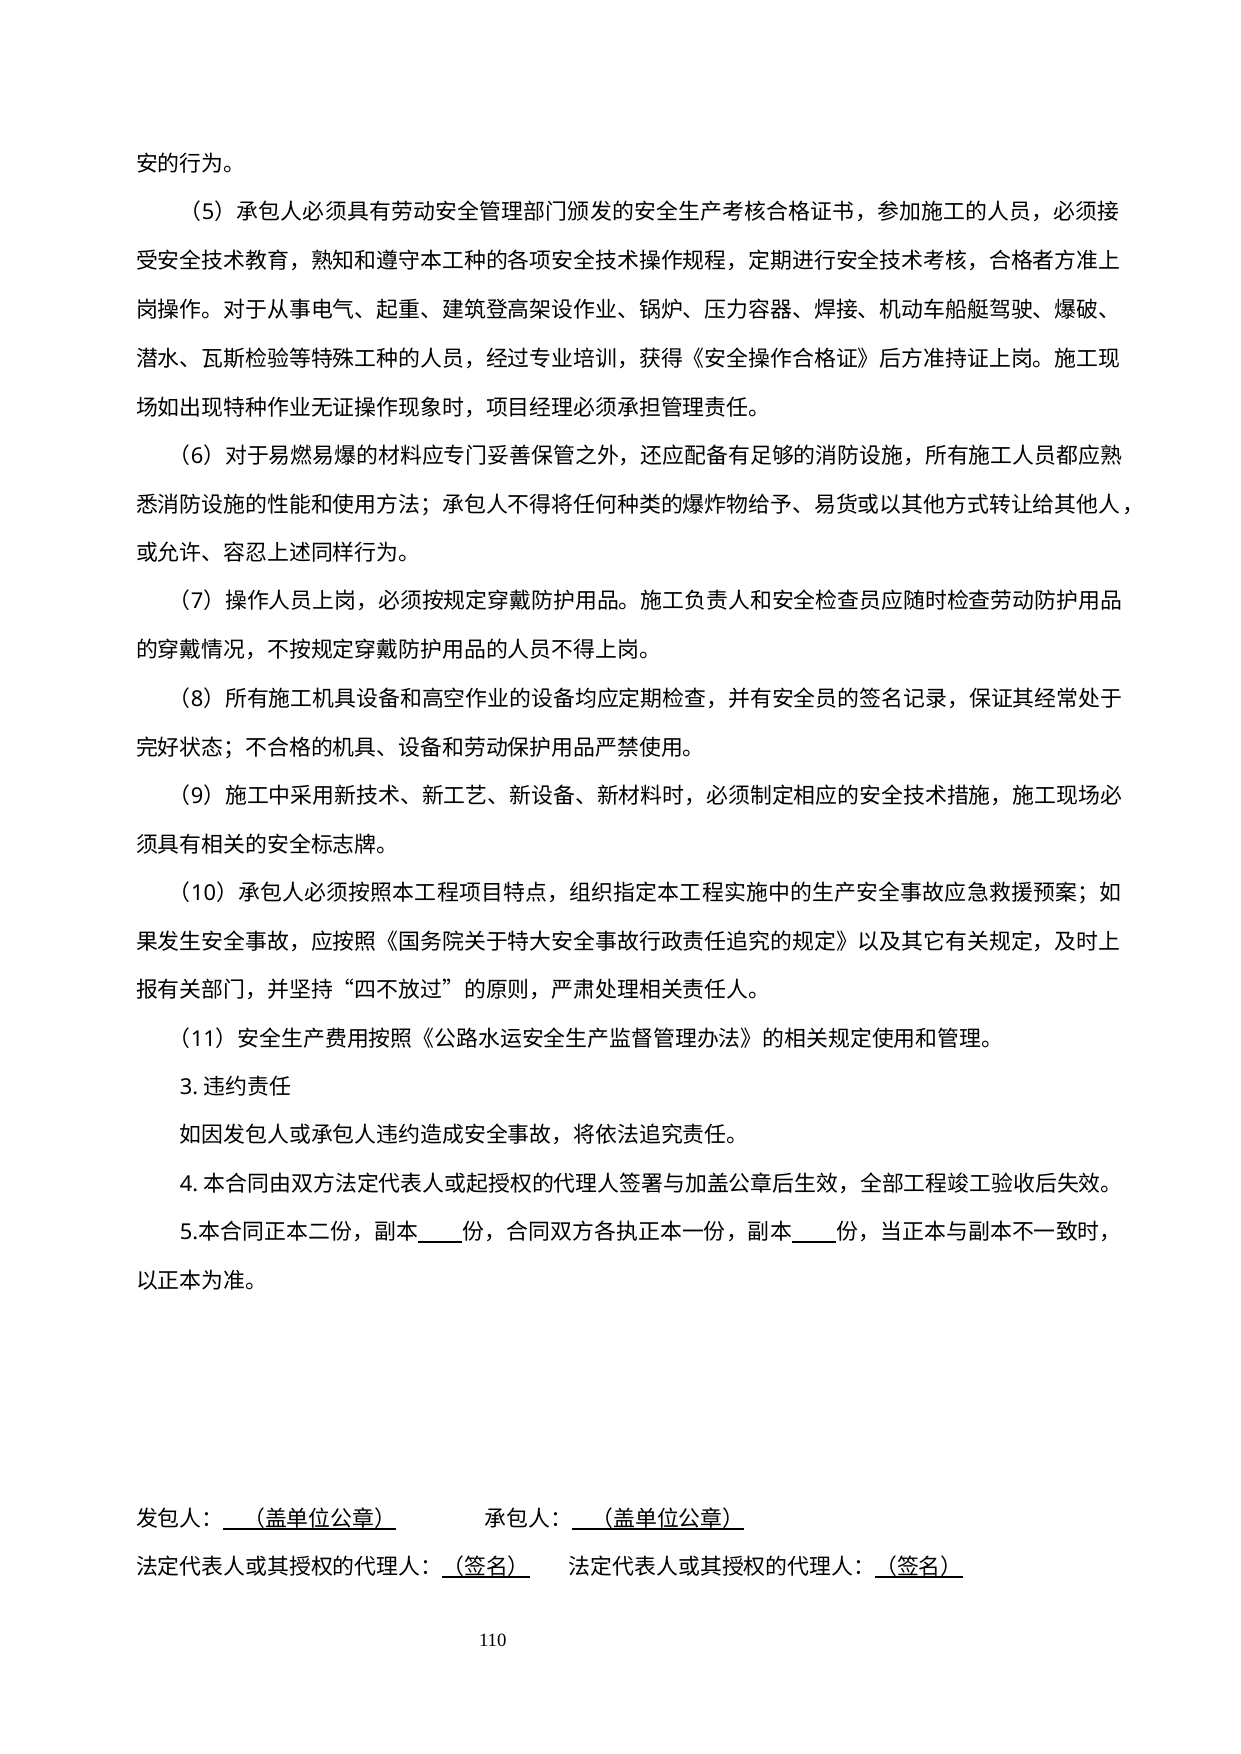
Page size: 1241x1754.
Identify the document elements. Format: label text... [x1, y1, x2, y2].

text （10）承包人必须按照本工程项目特点，组织指定本工程实施中的生产安全事故应急救援预案；如果发生安全事故，应按照《国务院关于特大安全事故行政责任追究的规定》以及其它有关规定，及时上报有关部门，并坚持“四不放过”的原则，严肃处理相关责任人。 [136, 874, 1122, 1004]
text （6）对于易燃易爆的材料应专门妥善保管之外，还应配备有足够的消防设施，所有施工人员都应熟悉消防设施的性能和使用方法；承包人不得将任何种类的爆炸物给予、易货或以其他方式转让给其他人，或允许、容忍上述同样行为。 [136, 437, 1122, 567]
text （7）操作人员上岗，必须按规定穿戴防护用品。施工负责人和安全检查员应随时检查劳动防护用品的穿戴情况，不按规定穿戴防护用品的人员不得上岗。 [136, 583, 1122, 664]
text 5.本合同正本二份，副本 份，合同双方各执正本一份，副本 份，当正本与副本不一致时，以正本为准。 [136, 1214, 1122, 1295]
text （8）所有施工机具设备和高空作业的设备均应定期检查，并有安全员的签名记录，保证其经常处于完好状态；不合格的机具、设备和劳动保护用品严禁使用。 [136, 680, 1122, 762]
text 法定代表人或其授权的代理人：（签名） 法定代表人或其授权的代理人：（签名） [136, 1549, 1122, 1581]
text 发包人： （盖单位公章） 承包人： （盖单位公章） [136, 1500, 1122, 1533]
text 如因发包人或承包人违约造成安全事故，将依法追究责任。 [136, 1117, 1122, 1149]
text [136, 146, 1122, 178]
text 3. 违约责任 [136, 1069, 1122, 1101]
text 4. 本合同由双方法定代表人或起授权的代理人签署与加盖公章后生效，全部工程竣工验收后失效。 [136, 1165, 1122, 1198]
text （9）施工中采用新技术、新工艺、新设备、新材料时，必须制定相应的安全技术措施，施工现场必须具有相关的安全标志牌。 [136, 777, 1122, 859]
text （11）安全生产费用按照《公路水运安全生产监督管理办法》的相关规定使用和管理。 [136, 1020, 1122, 1053]
text （5）承包人必须具有劳动安全管理部门颁发的安全生产考核合格证书，参加施工的人员，必须接受安全技术教育，熟知和遵守本工种的各项安全技术操作规程，定期进行安全技术考核，合格者方准上岗操作。对于从事电气、起重、建筑登高架设作业、锅炉、压力容器、焊接、机动车船艇驾驶、爆破、潜水、瓦斯检验等特殊工种的人员，经过专业培训，获得《安全操作合格证》后方准持证上岗。施工现场如出现特种作业无证操作现象时，项目经理必须承担管理责任。 [136, 194, 1122, 422]
